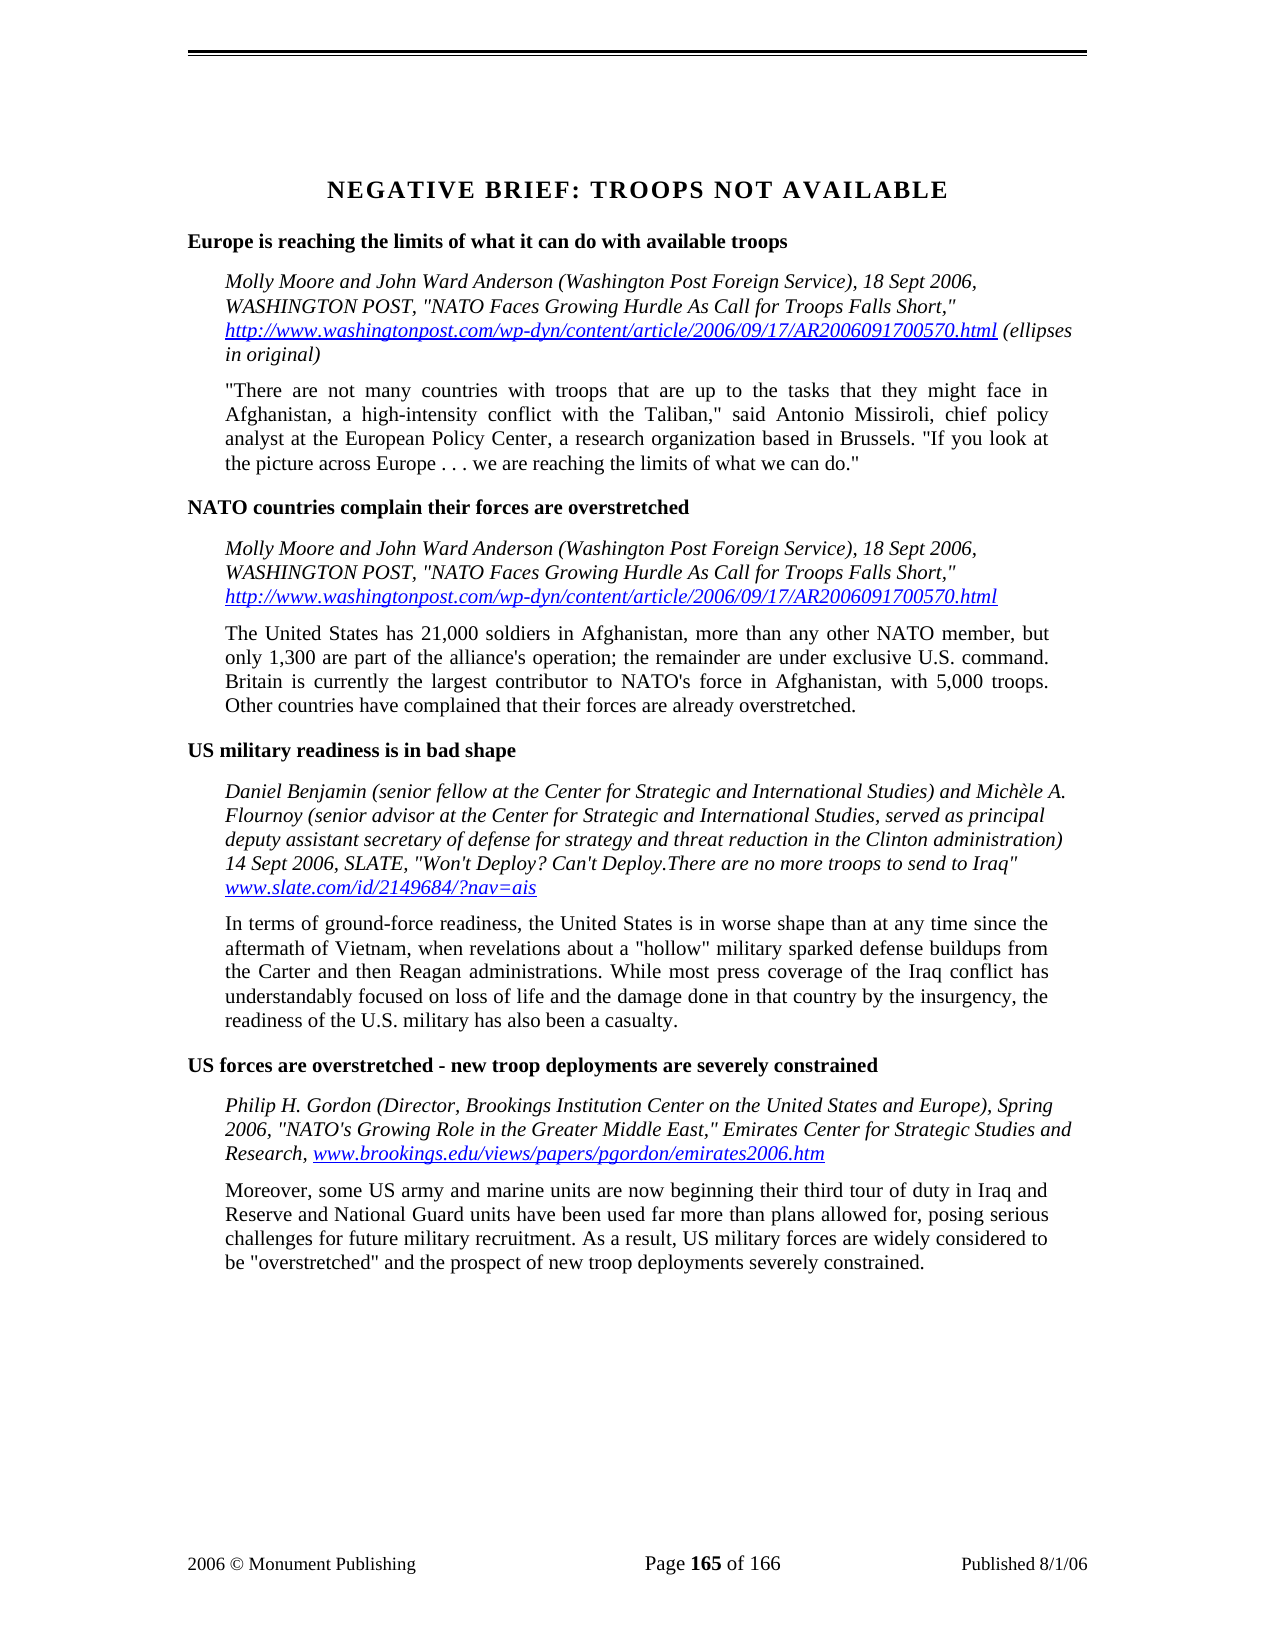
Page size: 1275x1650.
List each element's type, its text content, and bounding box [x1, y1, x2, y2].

text Daniel Benjamin (senior fellow at the Center for Strategic and International Studies) and Michèle A. Flournoy (senior advisor at the Center for Strategic and International Studies, served as principal deputy assistant secretary of defense for strategy and threat reduction in the Clinton administration) 14 Sept 2006, SLATE, "Won't Deploy? Can't Deploy.There are no more troops to send to Iraq" www.slate.com/id/2149684/?nav=ais [225, 778, 1087, 899]
title NEGATIVE BRIEF: TROOPS NOT AVAILABLE [187, 175, 1087, 204]
text Molly Moore and John Ward Anderson (Washington Post Foreign Service), 18 Sept 2006, WASHINGTON POST, "NATO Faces Growing Hurdle As Call for Troops Falls Short," http://www.washingtonpost.com/wp-dyn/content/article/2006/09/17/AR2006091700570.html [225, 536, 1087, 608]
text Molly Moore and John Ward Anderson (Washington Post Foreign Service), 18 Sept 2006, WASHINGTON POST, "NATO Faces Growing Hurdle As Call for Troops Falls Short," http://www.washingtonpost.com/wp-dyn/content/article/2006/09/17/AR2006091700570.html (ellipses in original) [225, 269, 1087, 366]
text US forces are overstretched - new troop deployments are severely constrained [187, 1052, 1087, 1077]
text US military readiness is in bad shape [187, 738, 1087, 762]
text Philip H. Gordon (Director, Brookings Institution Center on the United States and Europe), Spring 2006, "NATO's Growing Role in the Greater Middle East," Emirates Center for Strategic Studies and Research, www.brookings.edu/views/papers/pgordon/emirates2006.htm [225, 1093, 1087, 1165]
text "There are not many countries with troops that are up to the tasks that they might face in Afghanistan, a high-intensity conflict with the Taliban," said Antonio Missiroli, chief policy analyst at the European Policy Center, a research organization based in Brussels. "If you look at the picture across Europe . . . we are reaching the limits of what we can do." [225, 378, 1050, 474]
text The United States has 21,000 soldiers in Afghanistan, more than any other NATO member, but only 1,300 are part of the alliance's operation; the remainder are under exclusive U.S. command. Britain is currently the largest contributor to NATO's force in Afghanistan, with 5,000 troops. Other countries have complained that their forces are already overstretched. [225, 621, 1050, 717]
text In terms of ground-force readiness, the United States is in worse shape than at any time since the aftermath of Vietnam, when revelations about a "hollow" military sparked defense buildups from the Carter and then Reagan administrations. While most press coverage of the Iraq conflict has understandably focused on loss of life and the damage done in that country by the insurgency, the readiness of the U.S. military has also been a casualty. [225, 911, 1050, 1032]
text NATO countries complain their forces are overstretched [187, 495, 1087, 519]
text Europe is reaching the limits of what it can do with available troops [187, 229, 1087, 253]
text Moreover, some US army and marine units are now beginning their third tour of duty in Iraq and Reserve and National Guard units have been used far more than plans allowed for, posing serious challenges for future military recruitment. As a result, US military forces are widely considered to be "overstretched" and the prospect of new troop deployments severely constrained. [225, 1178, 1050, 1274]
